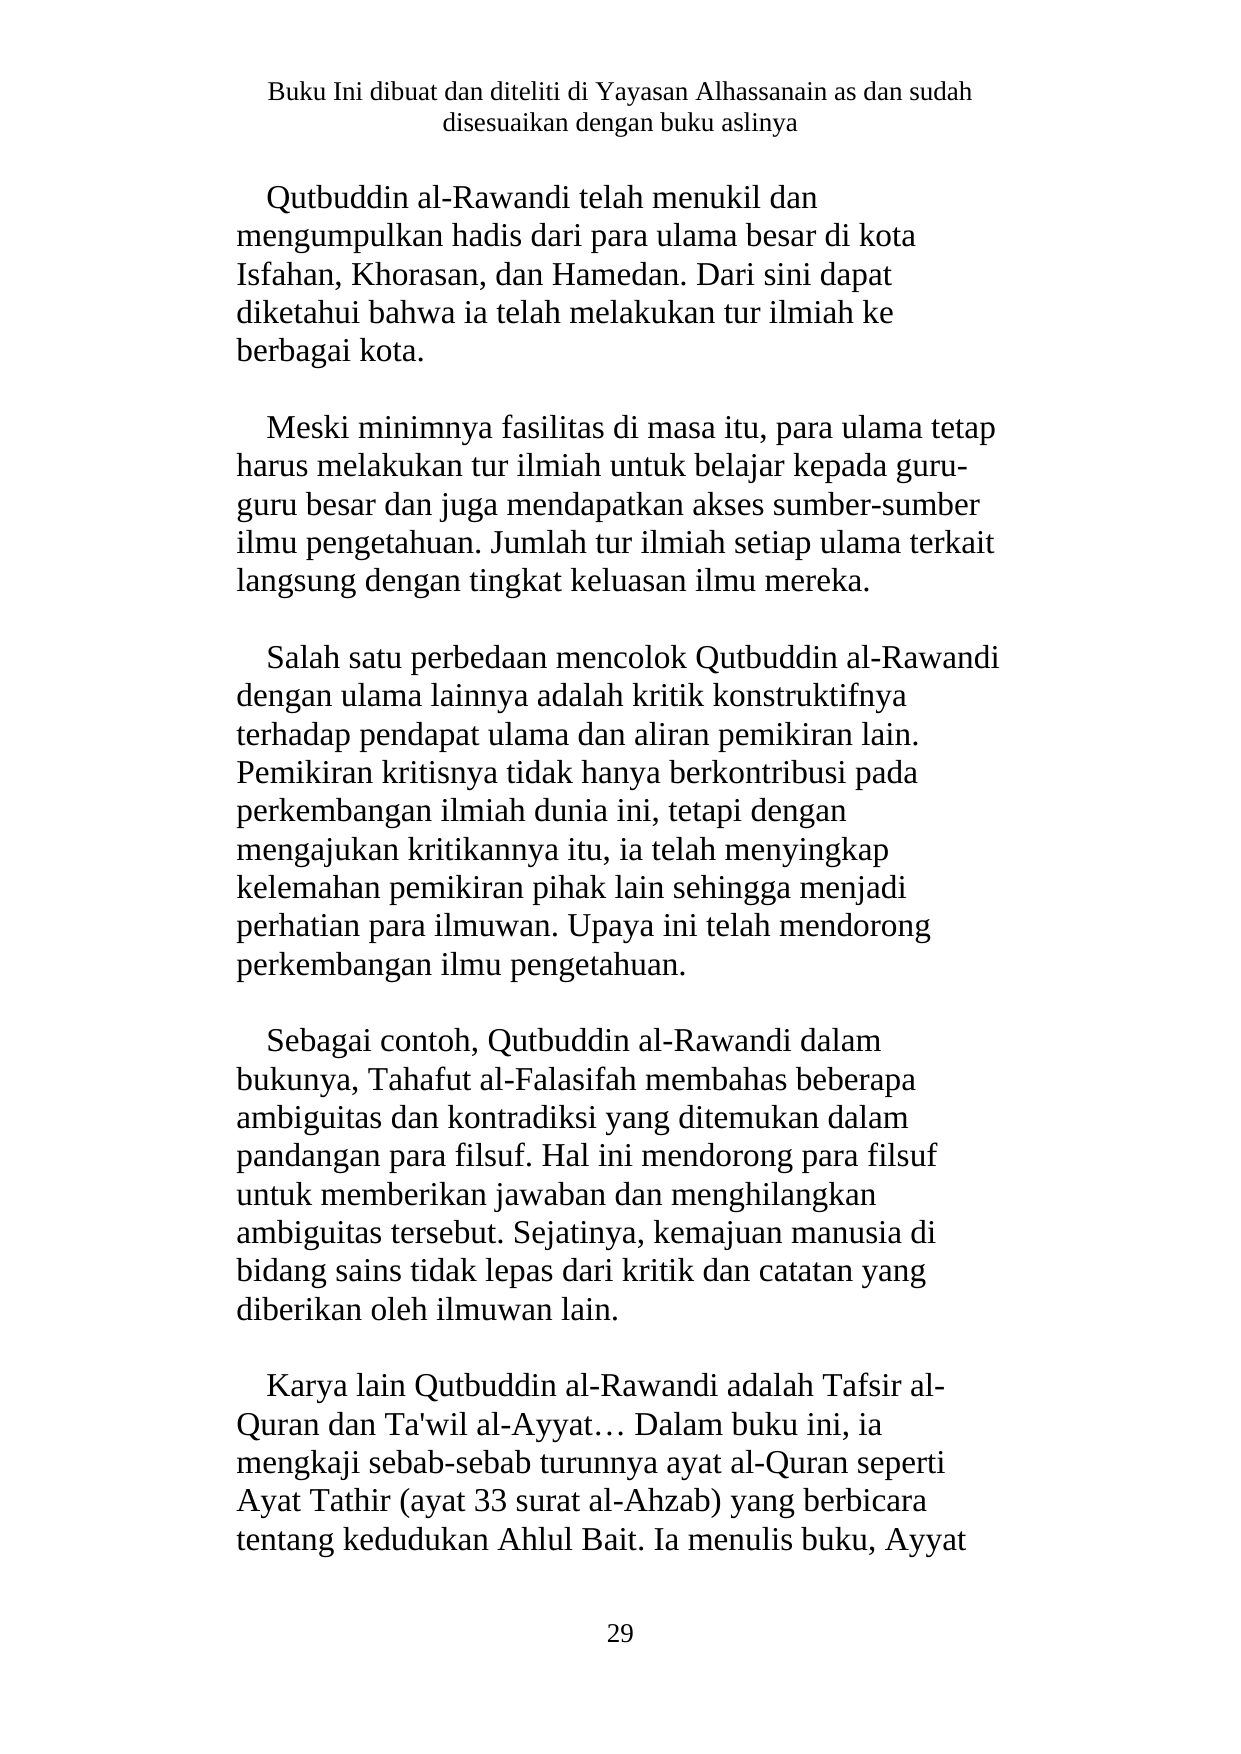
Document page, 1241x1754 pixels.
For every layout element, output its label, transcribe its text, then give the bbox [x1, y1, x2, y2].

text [236, 1366, 1004, 1557]
text Sebagai contoh, Qutbuddin al-Rawandi dalam bukunya, Tahafut al-Falasifah membahas beberapa ambiguitas dan kontradiksi yang ditemukan dalam pandangan para filsuf. Hal ini mendorong para filsuf untuk memberikan jawaban dan menghilangkan ambiguitas tersebut. Sejatinya, kemajuan manusia di bidang sains tidak lepas dari kritik dan catatan yang diberikan oleh ilmuwan lain. [236, 1021, 1004, 1327]
text Salah satu perbedaan mencolok Qutbuddin al-Rawandi dengan ulama lainnya adalah kritik konstruktifnya terhadap pendapat ulama dan aliran pemikiran lain. Pemikiran kritisnya tidak hanya berkontribusi pada perkembangan ilmiah dunia ini, tetapi dengan mengajukan kritikannya itu, ia telah menyingkap kelemahan pemikiran pihak lain sehingga menjadi perhatian para ilmuwan. Upaya ini telah mendorong perkembangan ilmu pengetahuan. [236, 637, 1004, 982]
text Qutbuddin al-Rawandi telah menukil dan mengumpulkan hadis dari para ulama besar di kota Isfahan, Khorasan, dan Hamedan. Dari sini dapat diketahui bahwa ia telah melakukan tur ilmiah ke berbagai kota. [236, 177, 1004, 369]
text Meski minimnya fasilitas di masa itu, para ulama tetap harus melakukan tur ilmiah untuk belajar kepada guru-guru besar dan juga mendapatkan akses sumber-sumber ilmu pengetahuan. Jumlah tur ilmiah setiap ulama terkait langsung dengan tingkat keluasan ilmu mereka. [236, 407, 1004, 599]
